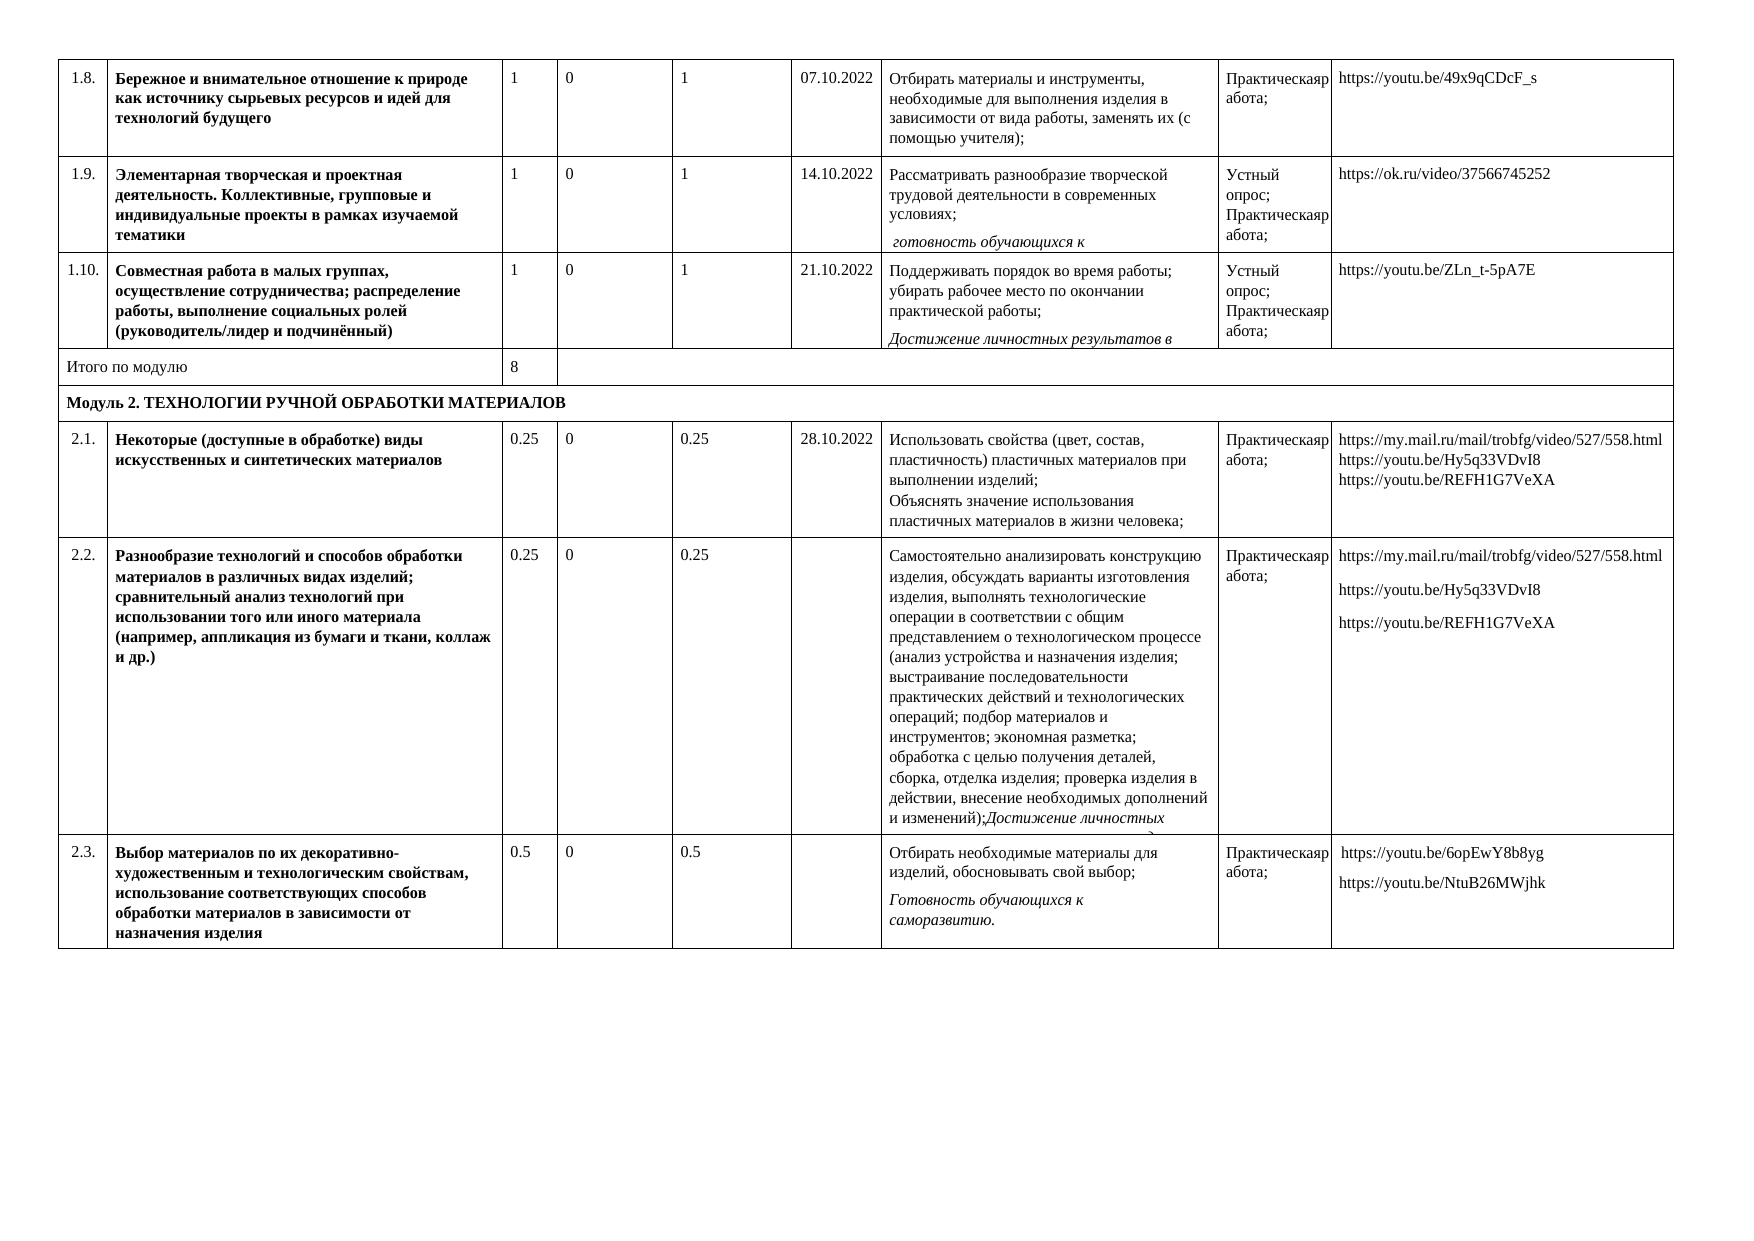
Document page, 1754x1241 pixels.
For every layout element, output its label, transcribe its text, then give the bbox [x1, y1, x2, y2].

table_cell 0.25 [503, 538, 557, 833]
table_cell Модуль 2. ТЕХНОЛОГИИ РУЧНОЙ ОБРАБОТКИ МАТЕРИАЛОВ [59, 386, 1673, 421]
table_cell Элементарная творческая и проектная деятельность. Коллективные, групповые и индивидуальные проекты в рамках изучаемой тематики [108, 157, 502, 252]
table_cell Совместная работа в малых группах, осуществление сотрудничества; распределение работы, выполнение социальных ролей (руководитель/лидер и подчинённый) [108, 253, 502, 348]
table_cell 0.25 [503, 422, 557, 537]
table_cell 0.25 [673, 538, 791, 833]
table_cell 0.5 [503, 835, 557, 948]
table_cell 1 [673, 253, 791, 348]
table_cell Рассматривать разнообразие творческой трудовой деятельности в современных условиях; готовность обучающихся к саморазвитию. [882, 157, 1218, 252]
table_cell Самостоятельно анализировать конструкцию изделия, обсуждать варианты изготовления изделия, выполнять технологические операции в соответствии с общим представлением о технологическом процессе (анализ устройства и назначения изделия; выстраивание последовательности практических действий и технологических операций; подбор материалов и инструментов; экономная разметка; обработка с целью получения деталей, сборка, отделка изделия; проверка изделия в действии, внесение необходимых дополнений и изменений);Достижение личностных результатов в рамках реализации модуля «Школьный урок» рабочей программы воспитания [882, 538, 1218, 833]
table_header 1 [503, 60, 557, 156]
table_cell 2.2. [59, 538, 107, 833]
table_cell [792, 538, 881, 833]
table_cell 14.10.2022 [792, 157, 881, 252]
table_header https://youtu.be/49x9qCDcF_s [1332, 60, 1673, 156]
table_cell Выбор материалов по их декоративно- художественным и технологическим свойствам, использование соответствующих способов обработки материалов в зависимости от назначения изделия [108, 835, 502, 948]
table_cell 8 [503, 349, 557, 384]
table_cell 0 [558, 422, 672, 537]
table_cell 2.3. [59, 835, 107, 948]
table_cell 0 [558, 538, 672, 833]
table_cell Использовать свойства (цвет, состав, пластичность) пластичных материалов при выполнении изделий; Объяснять значение использования пластичных материалов в жизни человека; Готовность обучающихся к саморазвитию. [882, 422, 1218, 537]
table_cell [558, 349, 1673, 384]
table_cell https://my.mail.ru/mail/trobfg/video/527/558.html https://youtu.be/Hy5q33VDvI8 https://youtu.be/REFH1G7VeXA [1332, 538, 1673, 833]
table_cell https://youtu.be/6opEwY8b8yg https://youtu.be/NtuB26MWjhk [1332, 835, 1673, 948]
table_cell Разнообразие технологий и способов обработки материалов в различных видах изделий; сравнительный анализ технологий при использовании того или иного материала (например, аппликация из бумаги и ткани, коллаж и др.) [108, 538, 502, 833]
table_cell 1 [503, 157, 557, 252]
table_header Практическаяработа; [1219, 60, 1331, 156]
table_cell 0 [558, 835, 672, 948]
table_header Отбирать материалы и инструменты, необходимые для выполнения изделия в зависимости от вида работы, заменять их (с помощью учителя); формирование у обучающихся основ российской идентичности. [882, 60, 1218, 156]
table_header 07.10.2022 [792, 60, 881, 156]
table_cell 28.10.2022 [792, 422, 881, 537]
table_cell Практическаяработа; [1219, 538, 1331, 833]
table_cell 2.1. [59, 422, 107, 537]
table_cell Некоторые (доступные в обработке) виды искусственных и синтетических материалов [108, 422, 502, 537]
table_cell 1.10. [59, 253, 107, 348]
table_cell https://my.mail.ru/mail/trobfg/video/527/558.html https://youtu.be/Hy5q33VDvI8 https://youtu.be/REFH1G7VeXA [1332, 422, 1673, 537]
table_cell [792, 835, 881, 948]
table_cell https://youtu.be/ZLn_t-5pA7E [1332, 253, 1673, 348]
table_header 1.8. [59, 60, 107, 156]
table_cell Поддерживать порядок во время работы; убирать рабочее место по окончании практической работы; Достижение личностных результатов в рамках реализации модуля «Школьный урок» рабочей программы воспитания [882, 253, 1218, 348]
table_cell 1.9. [59, 157, 107, 252]
table_cell 21.10.2022 [792, 253, 881, 348]
table_cell https://ok.ru/video/37566745252 [1332, 157, 1673, 252]
table_header 1 [673, 60, 791, 156]
table_cell 0 [558, 253, 672, 348]
table_cell Устный опрос; Практическаяработа; [1219, 157, 1331, 252]
table_cell Итого по модулю [59, 349, 502, 384]
table_cell Устный опрос; Практическаяработа; [1219, 253, 1331, 348]
table_cell Практическаяработа; [1219, 835, 1331, 948]
table_header Бережное и внимательное отношение к природе как источнику сырьевых ресурсов и идей для технологий будущего [108, 60, 502, 156]
table_cell 0.5 [673, 835, 791, 948]
table_cell 1 [503, 253, 557, 348]
table_cell Практическаяработа; [1219, 422, 1331, 537]
table_cell 1 [673, 157, 791, 252]
table_cell Отбирать необходимые материалы для изделий, обосновывать свой выбор; Готовность обучающихся к саморазвитию. [882, 835, 1218, 948]
table_cell 0.25 [673, 422, 791, 537]
table_cell 0 [558, 157, 672, 252]
table_header 0 [558, 60, 672, 156]
